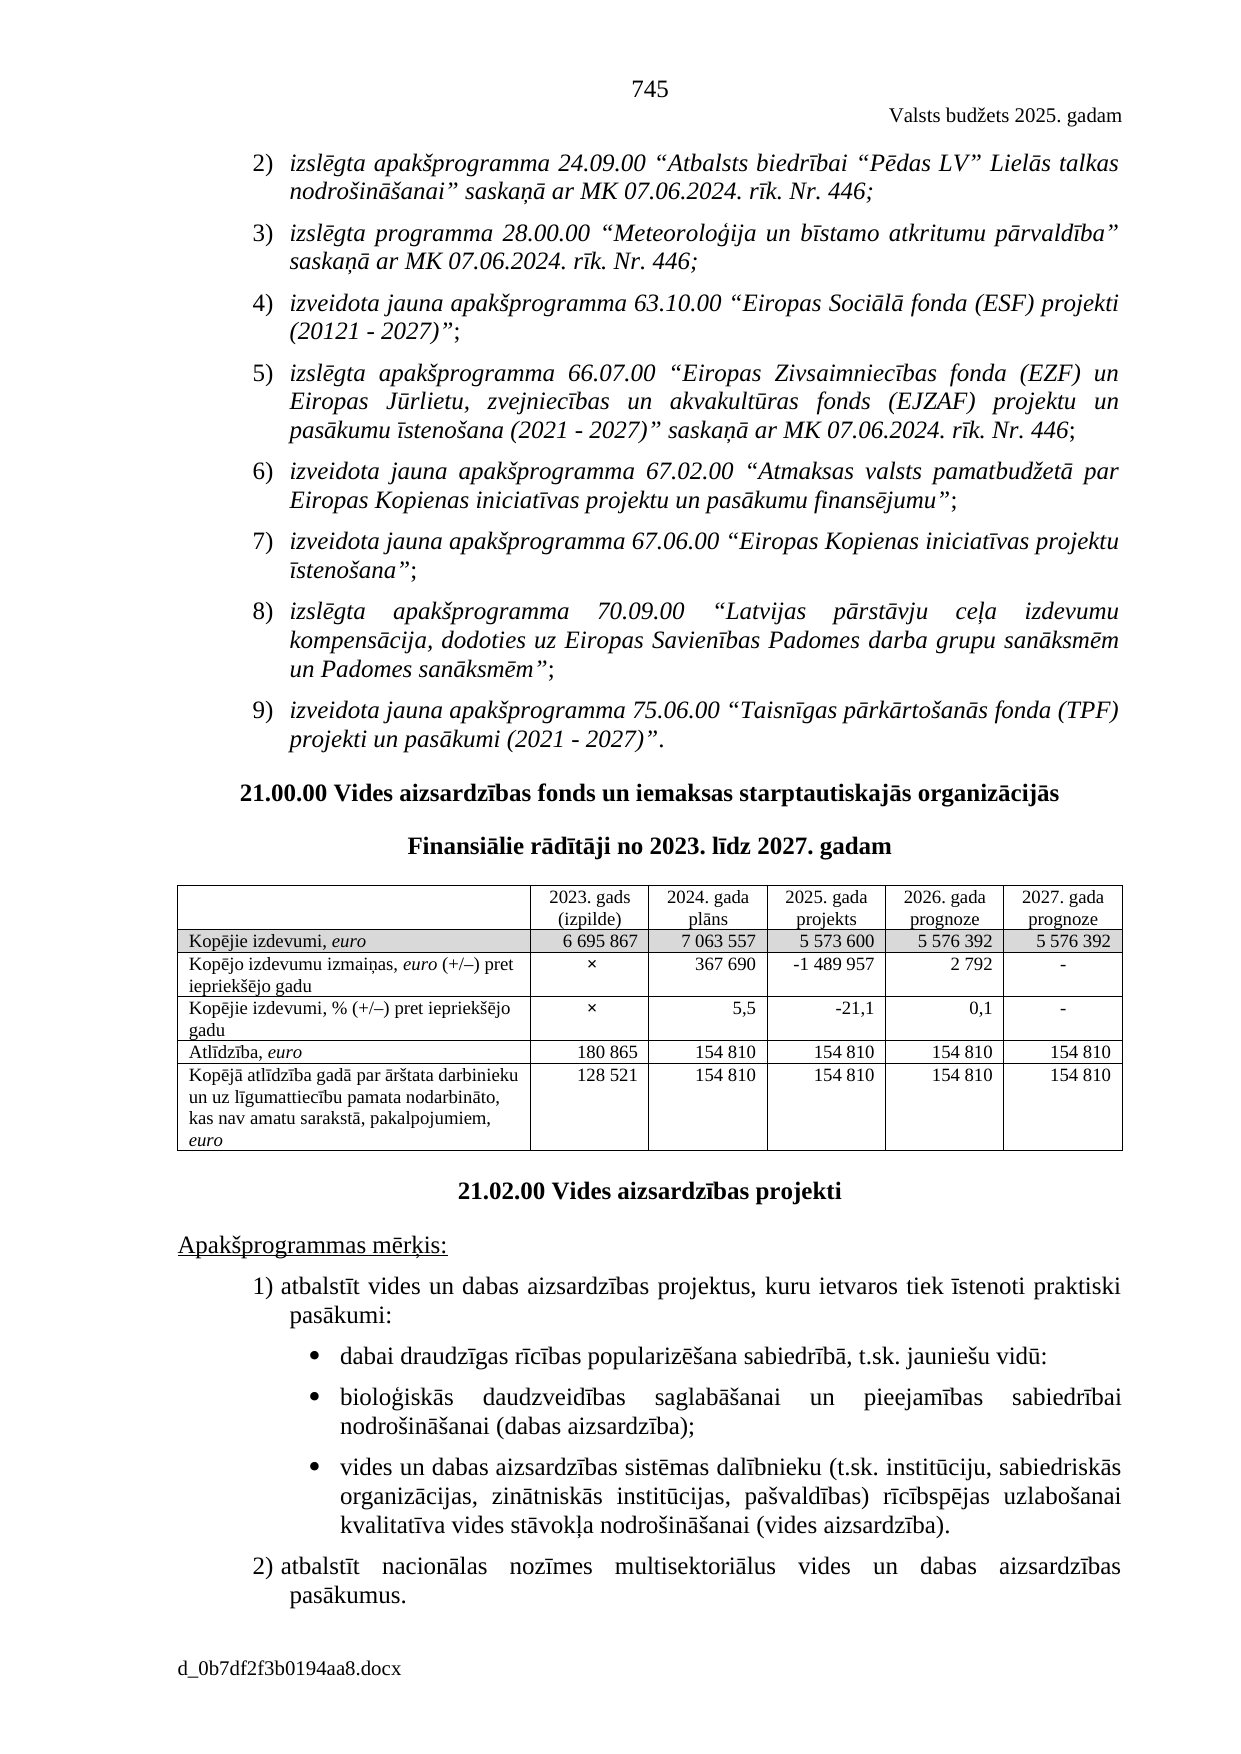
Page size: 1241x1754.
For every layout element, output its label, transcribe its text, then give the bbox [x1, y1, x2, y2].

table_cell 154 810 [649, 1064, 767, 1150]
table_cell Kopējā atlīdzība gadā par ārštata darbinieku un uz līgumattiecību pamata nodarbināto, kas nav amatu sarakstā, pakalpojumiem, euro [178, 1064, 530, 1150]
table_cell 7 063 557 [649, 930, 767, 952]
table_cell 154 810 [768, 1064, 885, 1150]
table_cell 5 576 392 [886, 930, 1003, 952]
table_cell 128 521 [531, 1064, 648, 1150]
list bioloģiskās daudzveidības saglabāšanai un pieejamības sabiedrībai nodrošināšanai (dabas aizsardzība); [310, 1382, 1122, 1440]
table_cell 154 810 [886, 1041, 1003, 1063]
table_header 2023. gads (izpilde) [531, 886, 648, 929]
list atbalstīt nacionālas nozīmes multisektoriālus vides un dabas aizsardzības pasākumus. [252, 1551, 1122, 1609]
table_cell -21,1 [768, 997, 885, 1040]
list izslēgta apakšprogramma 70.09.00 “Latvijas pārstāvju ceļa izdevumu kompensācija, dodoties uz Eiropas Savienības Padomes darba grupu sanāksmēm un Padomes sanāksmēm”; [252, 596, 1122, 683]
list vides un dabas aizsardzības sistēmas dalībnieku (t.sk. institūciju, sabiedriskās organizācijas, zinātniskās institūcijas, pašvaldības) rīcībspējas uzlabošanai kvalitatīva vides stāvokļa nodrošināšanai (vides aizsardzība). [310, 1452, 1122, 1539]
list izslēgta apakšprogramma 24.09.00 “Atbalsts biedrībai “Pēdas LV” Lielās talkas nodrošināšanai” saskaņā ar MK 07.06.2024. rīk. Nr. 446; [252, 148, 1122, 205]
table_header [178, 886, 530, 929]
list izveidota jauna apakšprogramma 67.02.00 “Atmaksas valsts pamatbudžetā par Eiropas Kopienas iniciatīvas projektu un pasākumu finansējumu”; [252, 456, 1122, 514]
text Finansiālie rādītāji no 2023. līdz 2027. gadam [177, 831, 1122, 860]
table_cell 154 810 [1004, 1064, 1122, 1150]
list izslēgta programma 28.00.00 “Meteoroloģija un bīstamo atkritumu pārvaldība” saskaņā ar MK 07.06.2024. rīk. Nr. 446; [252, 218, 1122, 275]
table_cell - [1004, 953, 1122, 996]
table_cell 5 576 392 [1004, 930, 1122, 952]
table_cell 367 690 [649, 953, 767, 996]
list izslēgta apakšprogramma 66.07.00 “Eiropas Zivsaimniecības fonda (EZF) un Eiropas Jūrlietu, zvejniecības un akvakultūras fonds (EJZAF) projektu un pasākumu īstenošana (2021 - 2027)” saskaņā ar MK 07.06.2024. rīk. Nr. 446; [252, 358, 1122, 444]
table_cell Atlīdzība, euro [178, 1041, 530, 1063]
list izveidota jauna apakšprogramma 75.06.00 “Taisnīgas pārkārtošanās fonda (TPF) projekti un pasākumi (2021 - 2027)”. [252, 695, 1122, 753]
table_cell - [1004, 997, 1122, 1040]
text 21.00.00 Vides aizsardzības fonds un iemaksas starptautiskajās organizācijās [177, 778, 1122, 806]
table_header 2026. gada prognoze [886, 886, 1003, 929]
table_cell 154 810 [768, 1041, 885, 1063]
table_cell 5,5 [649, 997, 767, 1040]
table_cell 180 865 [531, 1041, 648, 1063]
table_cell 154 810 [649, 1041, 767, 1063]
table_cell × [531, 953, 648, 996]
table_cell × [531, 997, 648, 1040]
table_header 2027. gada prognoze [1004, 886, 1122, 929]
table_cell 2 792 [886, 953, 1003, 996]
table_cell 154 810 [886, 1064, 1003, 1150]
text 21.02.00 Vides aizsardzības projekti [177, 1176, 1122, 1205]
list atbalstīt vides un dabas aizsardzības projektus, kuru ietvaros tiek īstenoti praktiski pasākumi: [252, 1271, 1122, 1329]
table_cell 154 810 [1004, 1041, 1122, 1063]
table_cell Kopējie izdevumi, % (+/–) pret iepriekšējo gadu [178, 997, 530, 1040]
table_cell 0,1 [886, 997, 1003, 1040]
list izveidota jauna apakšprogramma 67.06.00 “Eiropas Kopienas iniciatīvas projektu īstenošana”; [252, 526, 1122, 584]
table_cell 6 695 867 [531, 930, 648, 952]
table_cell Kopējie izdevumi, euro [178, 930, 530, 952]
text Apakšprogrammas mērķis: [177, 1230, 1122, 1259]
table_header 2024. gada plāns [649, 886, 767, 929]
list dabai draudzīgas rīcības popularizēšana sabiedrībā, t.sk. jauniešu vidū: [310, 1341, 1122, 1370]
list izveidota jauna apakšprogramma 63.10.00 “Eiropas Sociālā fonda (ESF) projekti (20121 - 2027)”; [252, 288, 1122, 345]
table_cell -1 489 957 [768, 953, 885, 996]
table_header 2025. gada projekts [768, 886, 885, 929]
table_cell 5 573 600 [768, 930, 885, 952]
table_cell Kopējo izdevumu izmaiņas, euro (+/–) pret iepriekšējo gadu [178, 953, 530, 996]
